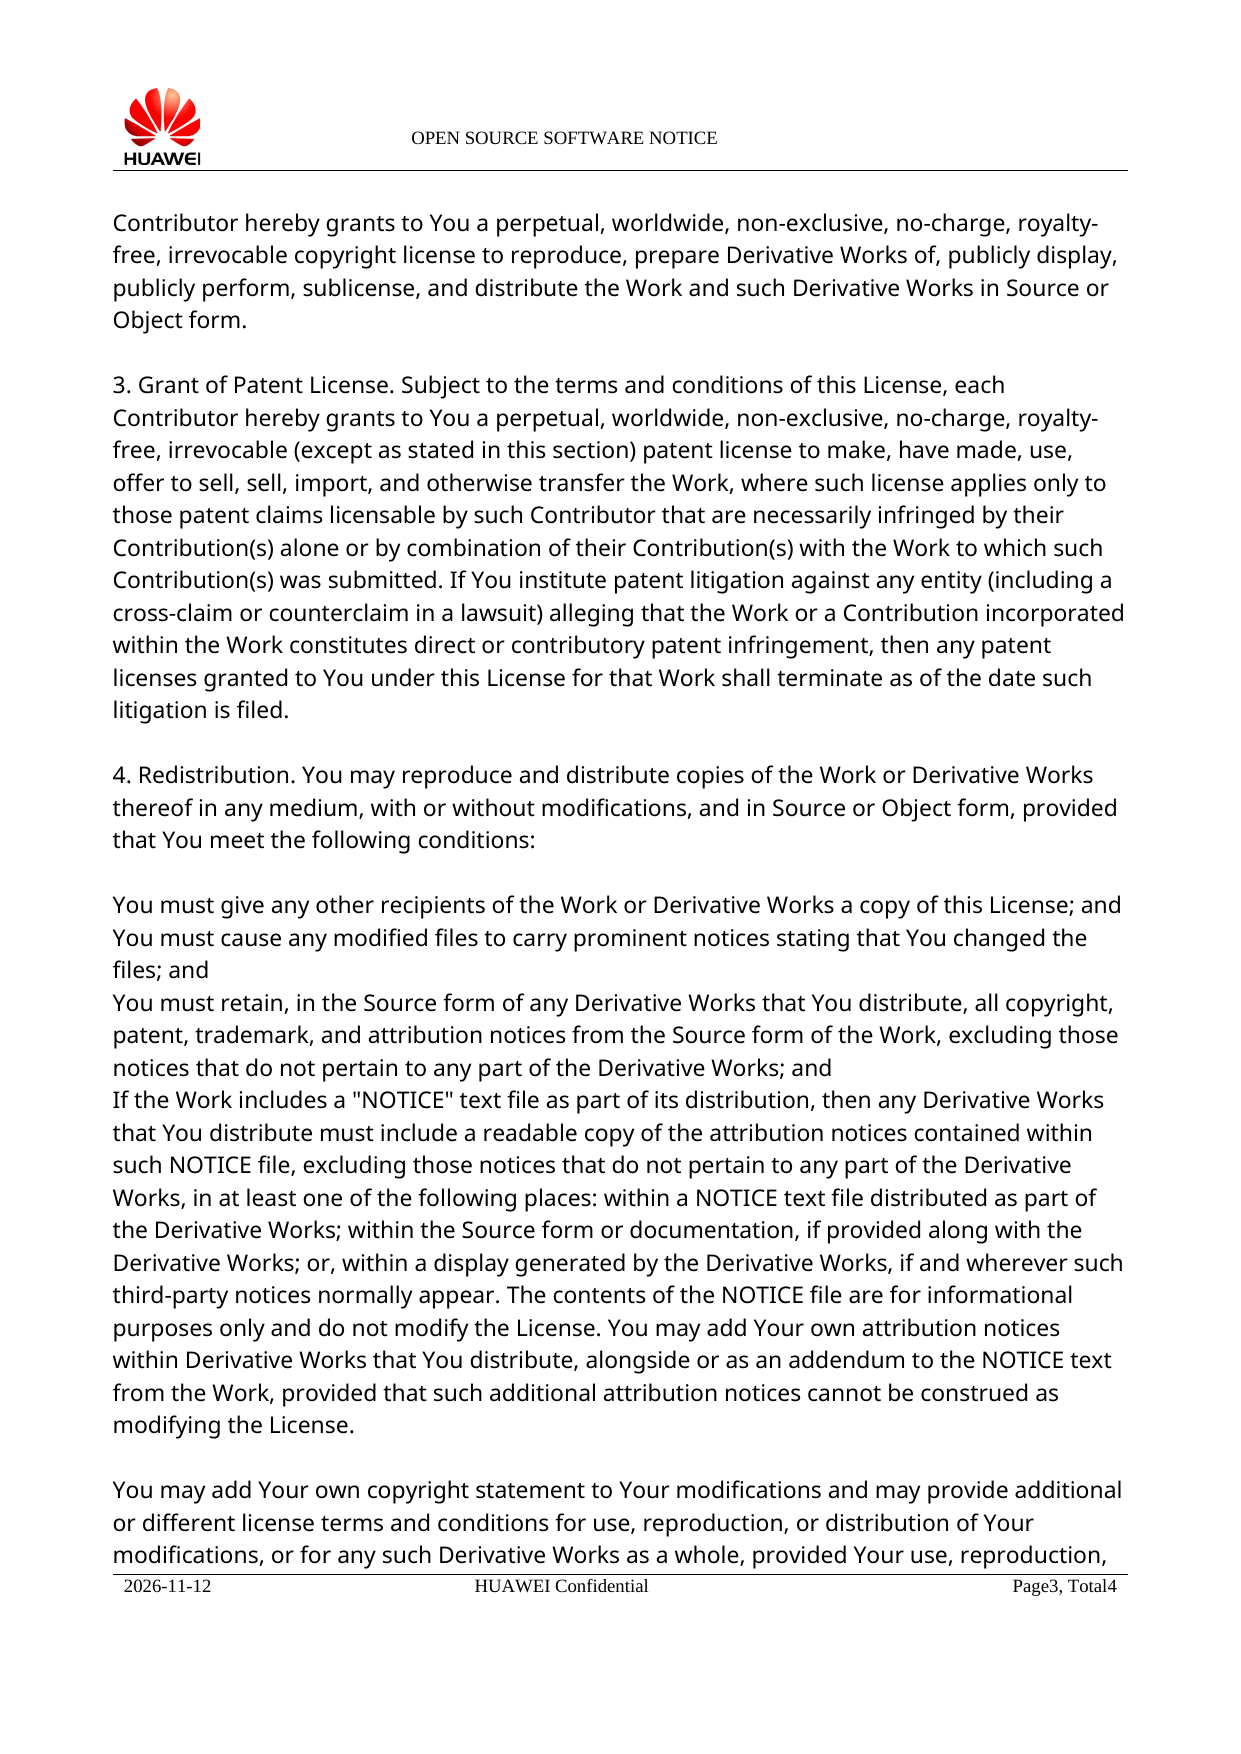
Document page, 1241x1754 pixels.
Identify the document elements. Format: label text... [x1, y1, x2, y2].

text You must give any other recipients of the Work or Derivative Works a copy of this License; and [112, 889, 1128, 921]
picture [124, 88, 201, 165]
text You must retain, in the Source form of any Derivative Works that You distribute, all copyright, patent, trademark, and attribution notices from the Source form of the Work, excluding those notices that do not pertain to any part of the Derivative Works; and [112, 986, 1128, 1084]
text 4. Redistribution. You may reproduce and distribute copies of the Work or Derivative Works thereof in any medium, with or without modifications, and in Source or Object form, provided that You meet the following conditions: [112, 759, 1128, 856]
text If the Work includes a "NOTICE" text file as part of its distribution, then any Derivative Works that You distribute must include a readable copy of the attribution notices contained within such NOTICE file, excluding those notices that do not pertain to any part of the Derivative Works, in at least one of the following places: within a NOTICE text file distributed as part of the Derivative Works; within the Source form or documentation, if provided along with the Derivative Works; or, within a display generated by the Derivative Works, if and wherever such third-party notices normally appear. The contents of the NOTICE file are for informational purposes only and do not modify the License. You may add Your own attribution notices within Derivative Works that You distribute, alongside or as an addendum to the NOTICE text from the Work, provided that such additional attribution notices cannot be construed as modifying the License. [112, 1084, 1128, 1441]
text You must cause any modified files to carry prominent notices stating that You changed the files; and [112, 921, 1128, 986]
text 3. Grant of Patent License. Subject to the terms and conditions of this License, each Contributor hereby grants to You a perpetual, worldwide, non-exclusive, no-charge, royalty-free, irrevocable (except as stated in this section) patent license to make, have made, use, offer to sell, sell, import, and otherwise transfer the Work, where such license applies only to those patent claims licensable by such Contributor that are necessarily infringed by their Contribution(s) alone or by combination of their Contribution(s) with the Work to which such Contribution(s) was submitted. If You institute patent litigation against any entity (including a cross-claim or counterclaim in a lawsuit) alleging that the Work or a Contribution incorporated within the Work constitutes direct or contributory patent infringement, then any patent licenses granted to You under this License for that Work shall terminate as of the date such litigation is filed. [112, 369, 1128, 726]
